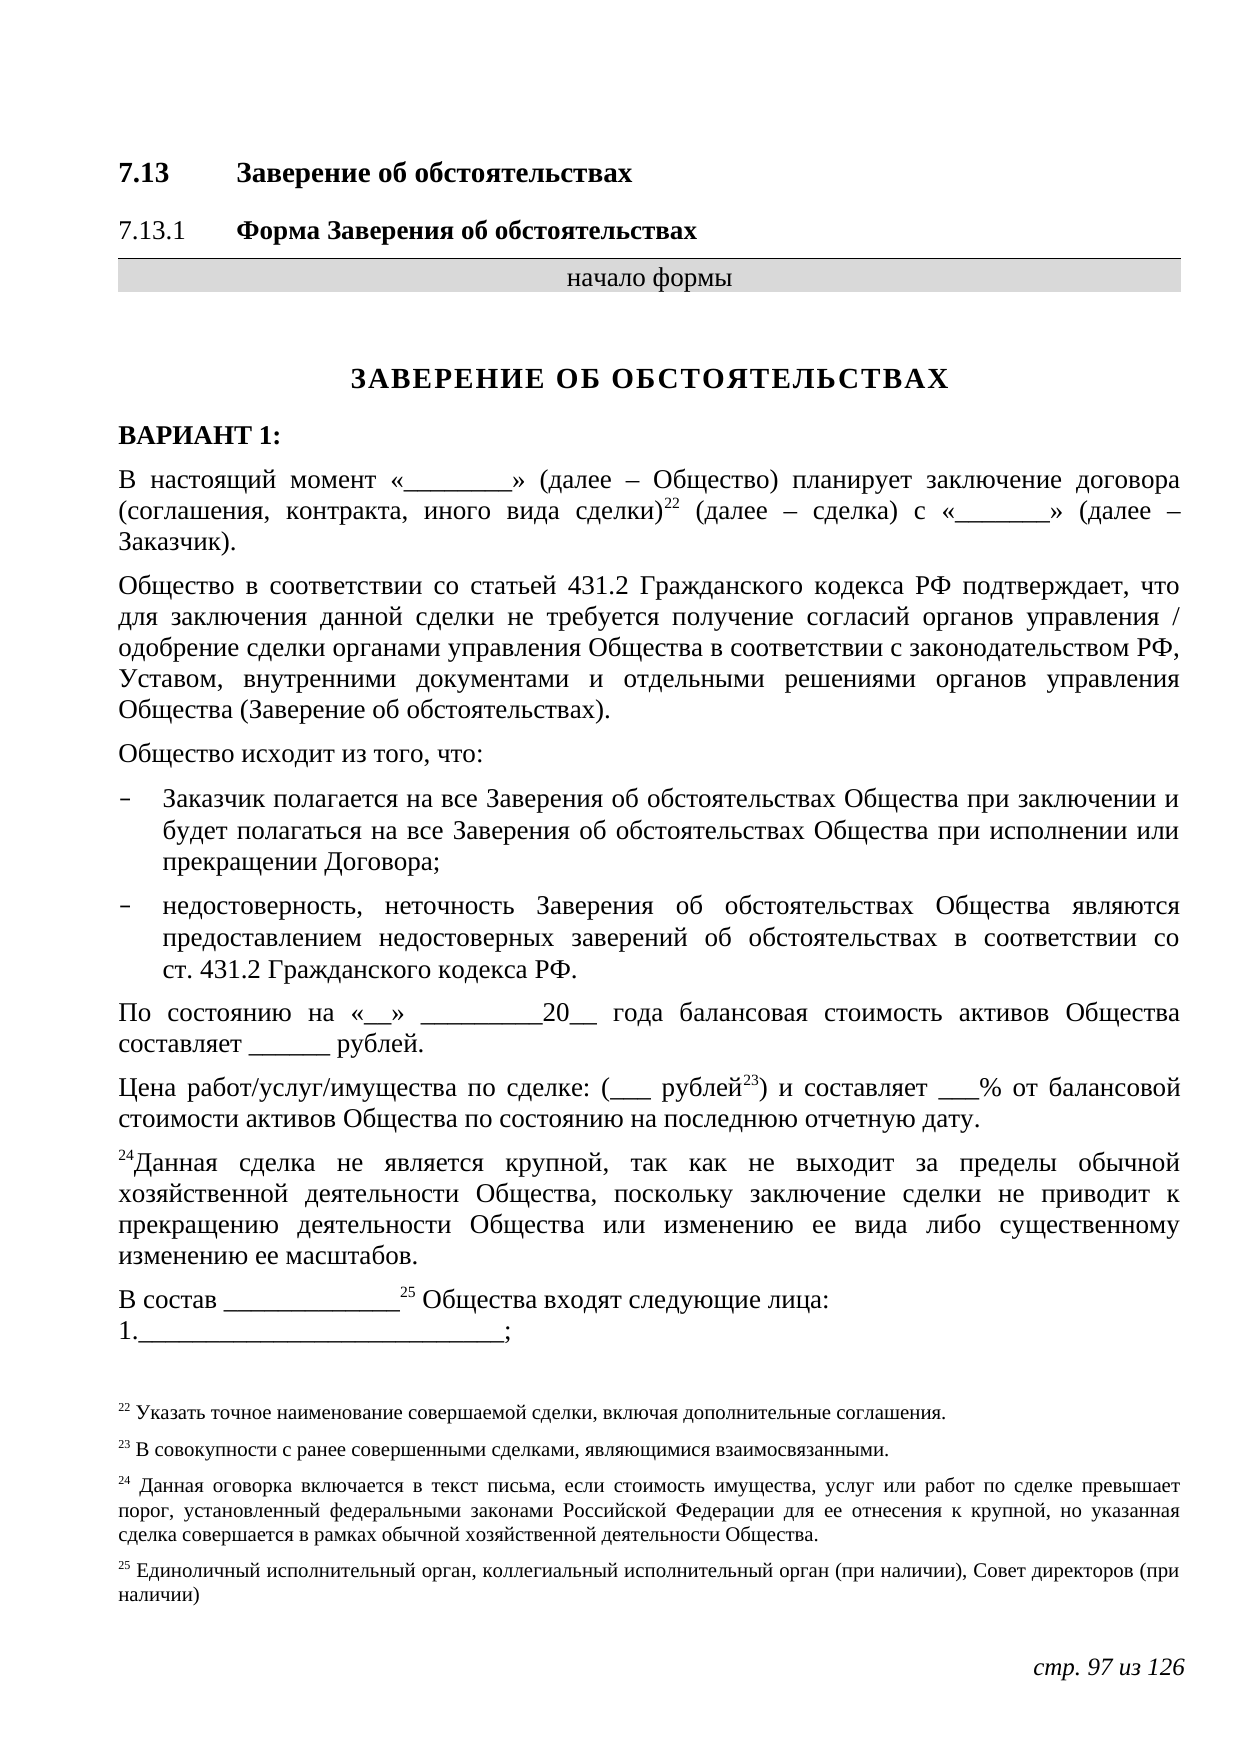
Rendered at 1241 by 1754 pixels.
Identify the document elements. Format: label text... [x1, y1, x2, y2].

text Общество в соответствии со статьей 431.2 Гражданского кодекса РФ подтверждает, что для заключения данной сделки не требуется получение согласий органов управления / одобрение сделки органами управления Общества в соответствии с законодательством РФ, Уставом, внутренними документами и отдельными решениями органов управления Общества (Заверение об обстоятельствах). [118, 569, 1181, 724]
list недостоверность, неточность Заверения об обстоятельствах Общества являются предоставлением недостоверных заверений об обстоятельствах в соответствии со ст. 431.2 Гражданского кодекса РФ. [118, 888, 1181, 984]
list Форма Заверения об обстоятельствах [118, 214, 1181, 245]
list Заказчик полагается на все Заверения об обстоятельствах Общества при заключении и будет полагаться на все Заверения об обстоятельствах Общества при исполнении или прекращении Договора; [118, 781, 1181, 876]
text В состав _____________ Общества входят следующие лица: [118, 1283, 1181, 1314]
text Данная сделка не является крупной, так как не выходит за пределы обычной хозяйственной деятельности Общества, поскольку заключение сделки не приводит к прекращению деятельности Общества или изменению ее вида либо существенному изменению ее масштабов. [118, 1146, 1181, 1271]
text Цена работ/услуг/имущества по сделке: (___ рублей) и составляет ___% от балансовой стоимости активов Общества по состоянию на последнюю отчетную дату. [118, 1071, 1181, 1133]
text 1.___________________________; [118, 1314, 1181, 1345]
text начало формы [118, 259, 1181, 292]
subtitle Заверение об обстоятельствах [118, 156, 1181, 189]
text Заверение об обстоятельствах [118, 361, 1181, 394]
text В настоящий момент «________» (далее – Общество) планирует заключение договора (соглашения, контракта, иного вида сделки) (далее – сделка) с «_______» (далее – Заказчик). [118, 463, 1181, 556]
text По состоянию на «__» _________20__ года балансовая стоимость активов Общества составляет ______ рублей. [118, 996, 1181, 1059]
text ВАРИАНТ 1: [118, 419, 1181, 450]
text Общество исходит из того, что: [118, 737, 1181, 768]
